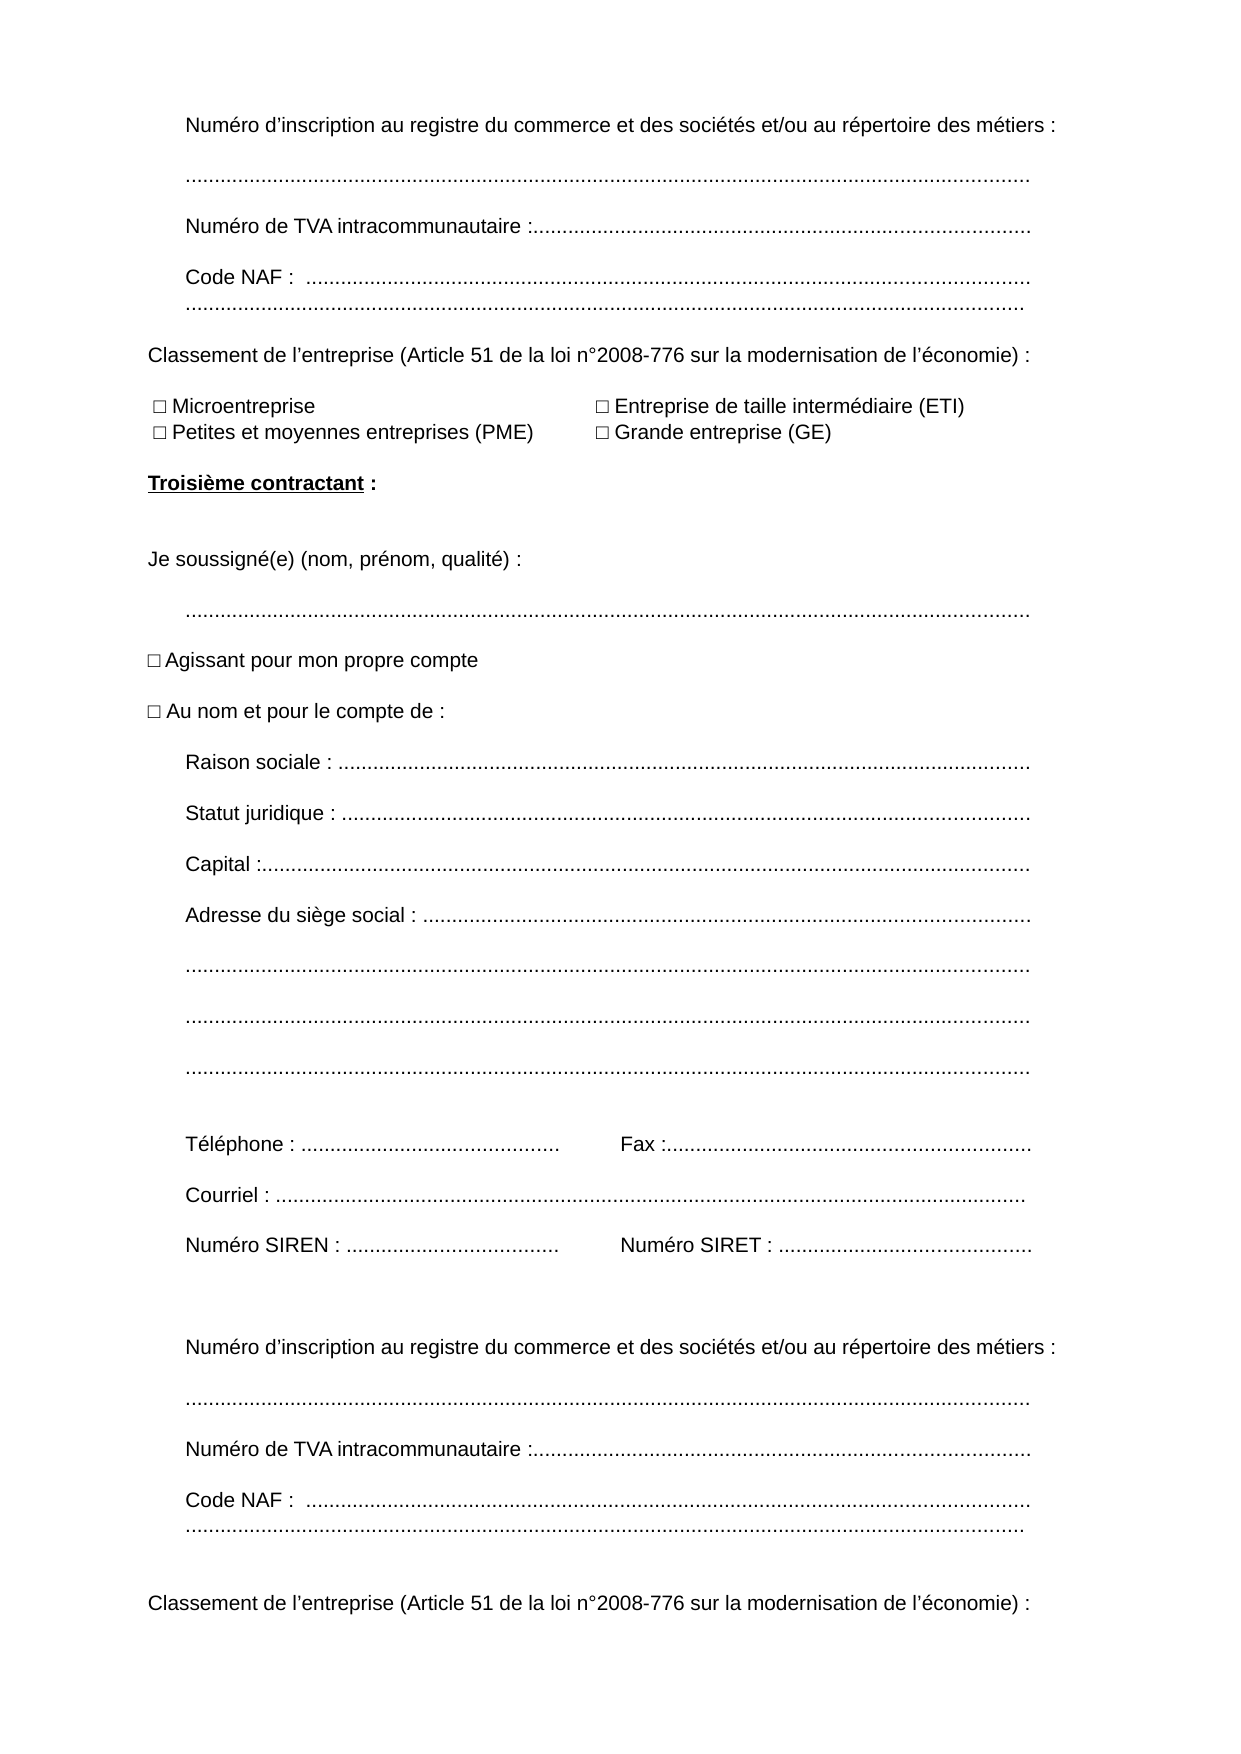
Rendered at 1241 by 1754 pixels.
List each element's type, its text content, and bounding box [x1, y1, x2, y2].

text □ Petites et moyennes entreprises (PME) □ Grande entreprise (GE) [148, 420, 1093, 444]
text Courriel : [185, 1182, 1093, 1206]
text Numéro d’inscription au registre du commerce et des sociétés et/ou au répertoire des métiers : [185, 1335, 1093, 1359]
text Adresse du siège social : [185, 902, 1093, 926]
text □ Agissant pour mon propre compte [148, 648, 1093, 672]
text Code NAF : [185, 265, 1093, 315]
text □ Microentreprise □ Entreprise de taille intermédiaire (ETI) [148, 394, 1093, 418]
text Classement de l’entreprise (Article 51 de la loi n°2008-776 sur la modernisation de l’économie) : [148, 342, 1093, 366]
text Téléphone : Fax : [185, 1132, 1093, 1156]
text Code NAF : [185, 1487, 1093, 1537]
text Numéro SIREN : Numéro SIRET : [185, 1233, 1093, 1257]
text □ Au nom et pour le compte de : [148, 699, 1093, 723]
text Capital : [185, 852, 1093, 876]
text Je soussigné(e) (nom, prénom, qualité) : [148, 547, 1093, 571]
text Raison sociale : [185, 750, 1093, 774]
text Statut juridique : [185, 801, 1093, 825]
text Numéro de TVA intracommunautaire : [185, 214, 1093, 238]
text Numéro de TVA intracommunautaire : [185, 1437, 1093, 1461]
text Numéro d’inscription au registre du commerce et des sociétés et/ou au répertoire des métiers : [185, 112, 1093, 136]
text Classement de l’entreprise (Article 51 de la loi n°2008-776 sur la modernisation de l’économie) : [148, 1591, 1093, 1615]
text Troisième contractant : [148, 471, 1093, 496]
